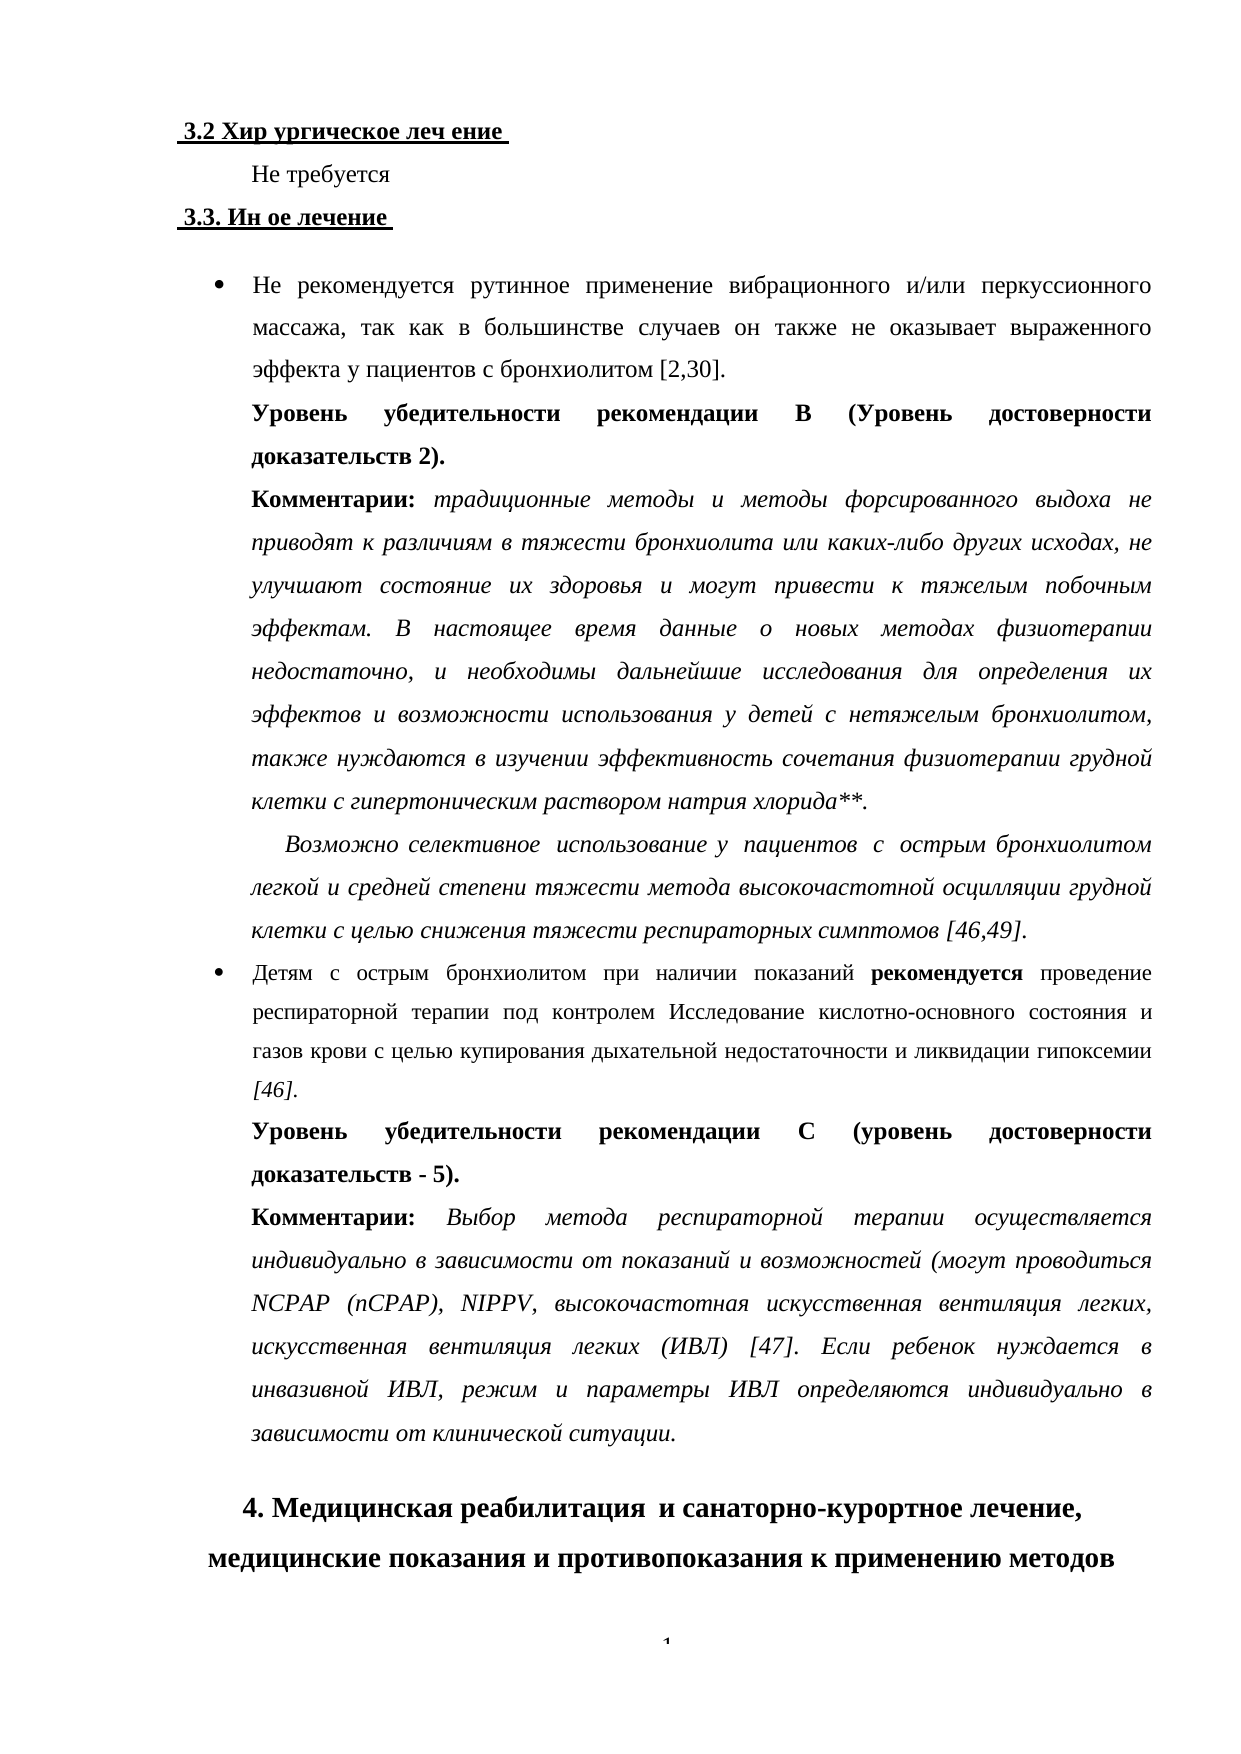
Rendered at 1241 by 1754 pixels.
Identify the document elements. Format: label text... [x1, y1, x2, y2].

text Комментарии: Выбор метода респираторной терапии осуществляется индивидуально в зависимости от показаний и возможностей (могут проводиться NCPAP (nCPAP), NIPPV, высокочастотная искусственная вентиляция легких, искусственная вентиляция легких (ИВЛ) [47]. Если ребенок нуждается в инвазивной ИВЛ, режим и параметры ИВЛ определяются индивидуально в зависимости от клинической ситуации. [251, 1202, 1152, 1446]
subtitle Уровень убедительности рекомендации B (Уровень достоверности доказательств 2). [251, 398, 1152, 469]
text Комментарии: традиционные методы и методы форсированного выдоха не приводят к различиям в тяжести бронхиолита или каких-либо других исходах, не улучшают состояние их здоровья и могут привести к тяжелым побочным эффектам. В настоящее время данные о новых методах физиотерапии недостаточно, и необходимы дальнейшие исследования для определения их эффектов и возможности использования у детей с нетяжелым бронхиолитом, также нуждаются в изучении эффективность сочетания физиотерапии грудной клетки с гипертоническим раствором натрия хлорида**. [251, 484, 1152, 814]
subtitle 3.3. Ин ое лечение [177, 202, 1163, 231]
subtitle Уровень убедительности рекомендации C (уровень достоверности доказательств - 5). [251, 1116, 1152, 1188]
list Детям с острым бронхиолитом при наличии показаний рекомендуется проведение респираторной терапии под контролем Исследование кислотно-основного состояния и газов крови с целью купирования дыхательной недостаточности и ликвидации гипоксемии [46]. [215, 959, 1152, 1102]
list Не рекомендуется рутинное применение вибрационного и/или перкуссионного массажа, так как в большинстве случаев он также не оказывает выраженного эффекта у пациентов с бронхиолитом [2,30]. [215, 270, 1152, 383]
text Не требуется [251, 159, 1163, 187]
subtitle 3.2 Хир ургическое леч ение [177, 116, 1163, 145]
subtitle Медицинская реабилитация и санаторно-курортное лечение, медицинские показания и противопоказания к применению методов [208, 1491, 1121, 1574]
text Возможно селективное использование у пациентов с острым бронхиолитом легкой и средней степени тяжести метода высокочастотной осцилляции грудной клетки с целью снижения тяжести респираторных симптомов [46,49]. [251, 829, 1152, 944]
